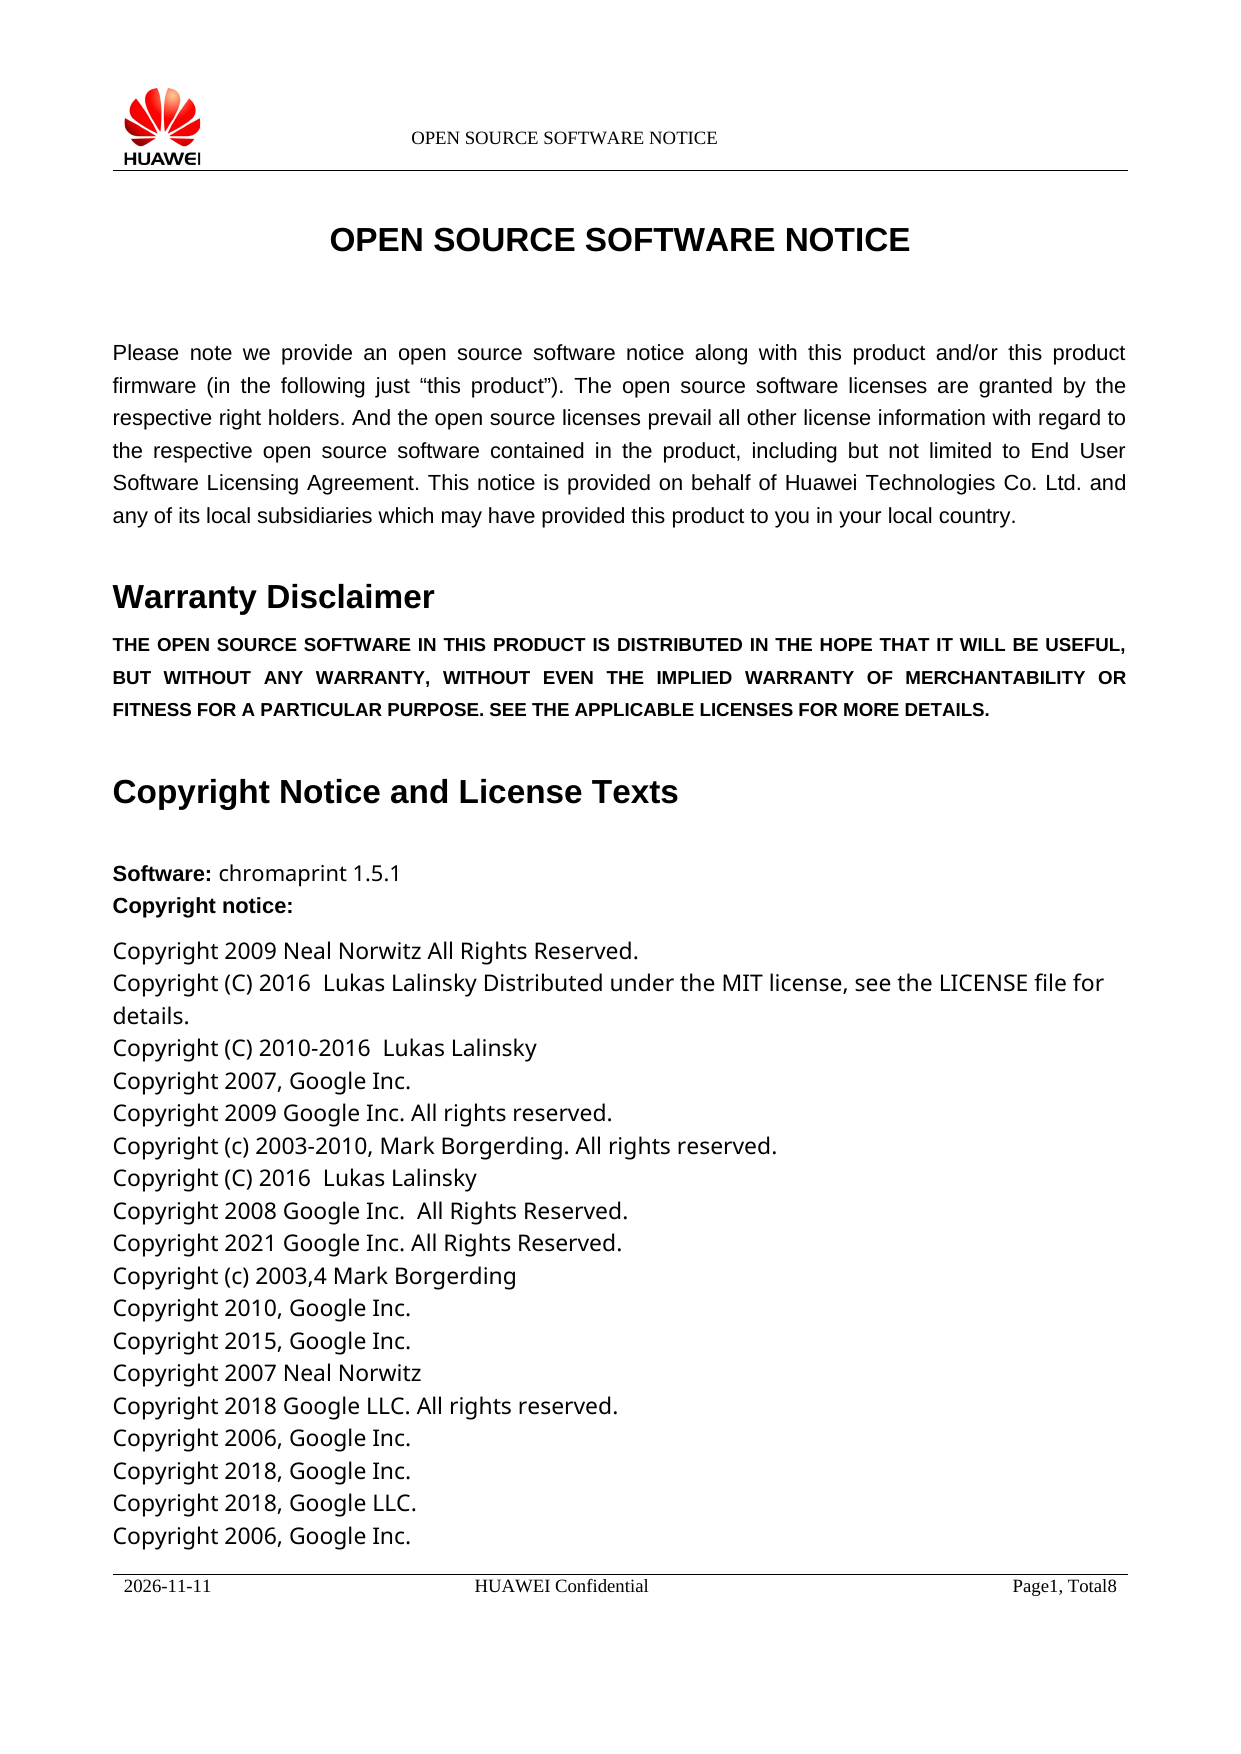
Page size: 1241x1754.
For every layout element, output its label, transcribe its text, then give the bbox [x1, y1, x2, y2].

picture [124, 88, 201, 165]
text OPEN SOURCE SOFTWARE NOTICE [112, 206, 1128, 271]
text Warranty Disclaimer [112, 564, 1128, 629]
text Please note we provide an open source software notice along with this product and/or this product firmware (in the following just “this product”). The open source software licenses are granted by the respective right holders. And the open source licenses prevail all other license information with regard to the respective open source software contained in the product, including but not limited to End User Software Licensing Agreement. This notice is provided on behalf of Huawei Technologies Co. Ltd. and any of its local subsidiaries which may have provided this product to you in your local country. [112, 336, 1128, 531]
text Copyright Notice and License Texts [112, 759, 1128, 824]
text The open source software in this product is distributed in the hope that it will be useful, but WITHOUT ANY WARRANTY, without even the implied warranty of MERCHANTABILITY or FITNESS FOR A PARTICULAR PURPOSE. See the applicable licenses for more details. [112, 629, 1128, 726]
title Software: chromaprint 1.5.1 [112, 856, 1128, 889]
text Copyright notice: [112, 889, 1128, 921]
